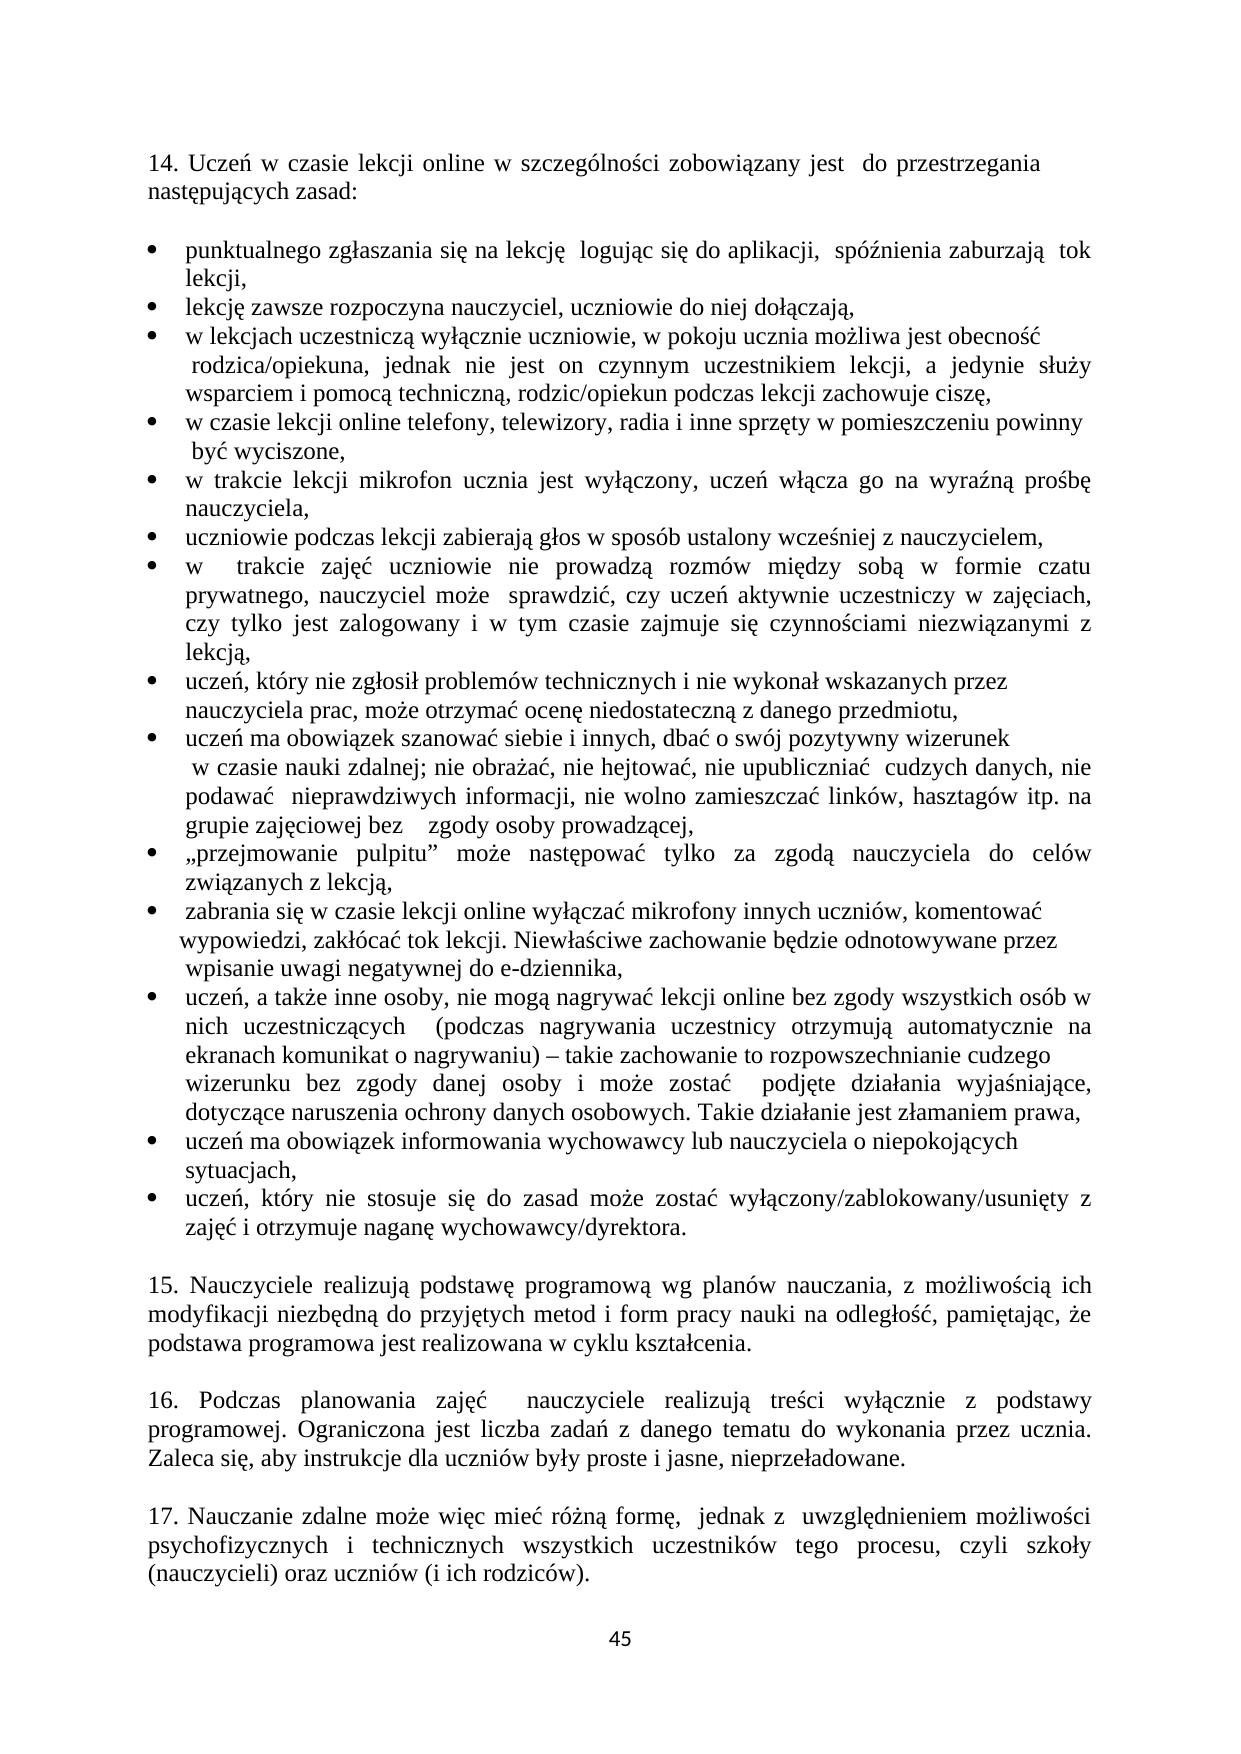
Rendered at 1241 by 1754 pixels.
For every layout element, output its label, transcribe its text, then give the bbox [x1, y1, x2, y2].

list punktualnego zgłaszania się na lekcję logując się do aplikacji, spóźnienia zaburzają tok lekcji, [148, 483, 1093, 541]
list w czasie lekcji online telefony, telewizory, radia i inne sprzęty w pomieszczeniu powinny [148, 656, 1093, 684]
list w trakcie zajęć uczniowie nie prowadzą rozmów między sobą w formie czatu prywatnego, nauczyciel może sprawdzić, czy uczeń aktywnie uczestniczy w zajęciach, czy tylko jest zalogowany i w tym czasie zajmuje się czynnościami niezwiązanymi z lekcją, [148, 799, 1093, 914]
list w trakcie lekcji mikrofon ucznia jest wyłączony, uczeń włącza go na wyraźną prośbę nauczyciela, [148, 713, 1093, 771]
list uczeń ma obowiązek informowania wychowawcy lub nauczyciela o niepokojących [148, 1374, 1093, 1403]
list w lekcjach uczestniczą wyłącznie uczniowie, w pokoju ucznia możliwa jest obecność [148, 569, 1093, 598]
text nauczyciela prac, może otrzymać ocenę niedostateczną z danego przedmiotu, [148, 943, 1093, 972]
list „przejmowanie pulpitu” może następować tylko za zgodą nauczyciela do celów związanych z lekcją, [148, 1087, 1093, 1144]
text z zapisami Statutu szkoły. Postawa i zachowanie w czasie lekcji online będą elementem oceny półrocznej i rocznej z zachowania. [148, 308, 1042, 366]
text wizerunku bez zgody danej osoby i może zostać podjęte działania wyjaśniające, dotyczące naruszenia ochrony danych osobowych. Takie działanie jest złamaniem prawa, [185, 1317, 1093, 1374]
text wypowiedzi, zakłócać tok lekcji. Niewłaściwe zachowanie będzie odnotowywane przez [148, 1173, 1093, 1202]
text sytuacjach, [185, 1403, 1093, 1432]
list uczeń, a także inne osoby, nie mogą nagrywać lekcji online bez zgody wszystkich osób w nich uczestniczących (podczas nagrywania uczestnicy otrzymują automatycznie na ekranach komunikat o nagrywaniu) – takie zachowanie to rozpowszechnianie cudzego [148, 1231, 1093, 1317]
list zabrania się w czasie lekcji online wyłączać mikrofony innych uczniów, komentować [148, 1144, 1093, 1173]
list uczeń ma obowiązek szanować siebie i innych, dbać o swój pozytywny wizerunek [148, 972, 1093, 1001]
list uczeń, który nie stosuje się do zasad może zostać wyłączony/zablokowany/usunięty z zajęć i otrzymuje naganę wychowawcy/dyrektora. [148, 1432, 1093, 1489]
text wpisanie uwagi negatywnej do e-dziennika, [148, 1202, 1093, 1231]
text 13. Zasady zachowania obowiązujące w czasie zajęć kształcenia zdalnego są zgodne [148, 278, 1042, 307]
list uczeń, który nie zgłosił problemów technicznych i nie wykonał wskazanych przez [148, 914, 1093, 943]
text 12. W sytuacji gdy uczeń nie uczestniczy w zajęciach online lub nie angażuje się w nie wystarczająco, zostanie zobowiązany przez nauczyciela przedmiotu do uzupełnienia braków po powrocie do pracy w trybie stacjonarnym. [148, 148, 1093, 234]
list uczniowie podczas lekcji zabierają głos w sposób ustalony wcześniej z nauczycielem, [148, 771, 1093, 799]
text w czasie nauki zdalnej; nie obrażać, nie hejtować, nie upubliczniać cudzych danych, nie podawać nieprawdziwych informacji, nie wolno zamieszczać linków, hasztagów itp. na grupie zajęciowej bez zgody osoby prowadzącej, [185, 1001, 1093, 1087]
list lekcję zawsze rozpoczyna nauczyciel, uczniowie do niej dołączają, [148, 541, 1093, 569]
text 15. Nauczyciele realizują podstawę programową wg planów nauczania, z możliwością ich modyfikacji niezbędną do przyjętych metod i form pracy nauki na odległość, pamiętając, że podstawa programowa jest realizowana w cyklu kształcenia. [148, 1519, 1093, 1605]
text rodzica/opiekuna, jednak nie jest on czynnym uczestnikiem lekcji, a jedynie służy wsparciem i pomocą techniczną, rodzic/opiekun podczas lekcji zachowuje ciszę, [185, 598, 1093, 656]
text 14. Uczeń w czasie lekcji online w szczególności zobowiązany jest do przestrzegania następujących zasad: [148, 396, 1042, 454]
text być wyciszone, [148, 684, 1093, 713]
